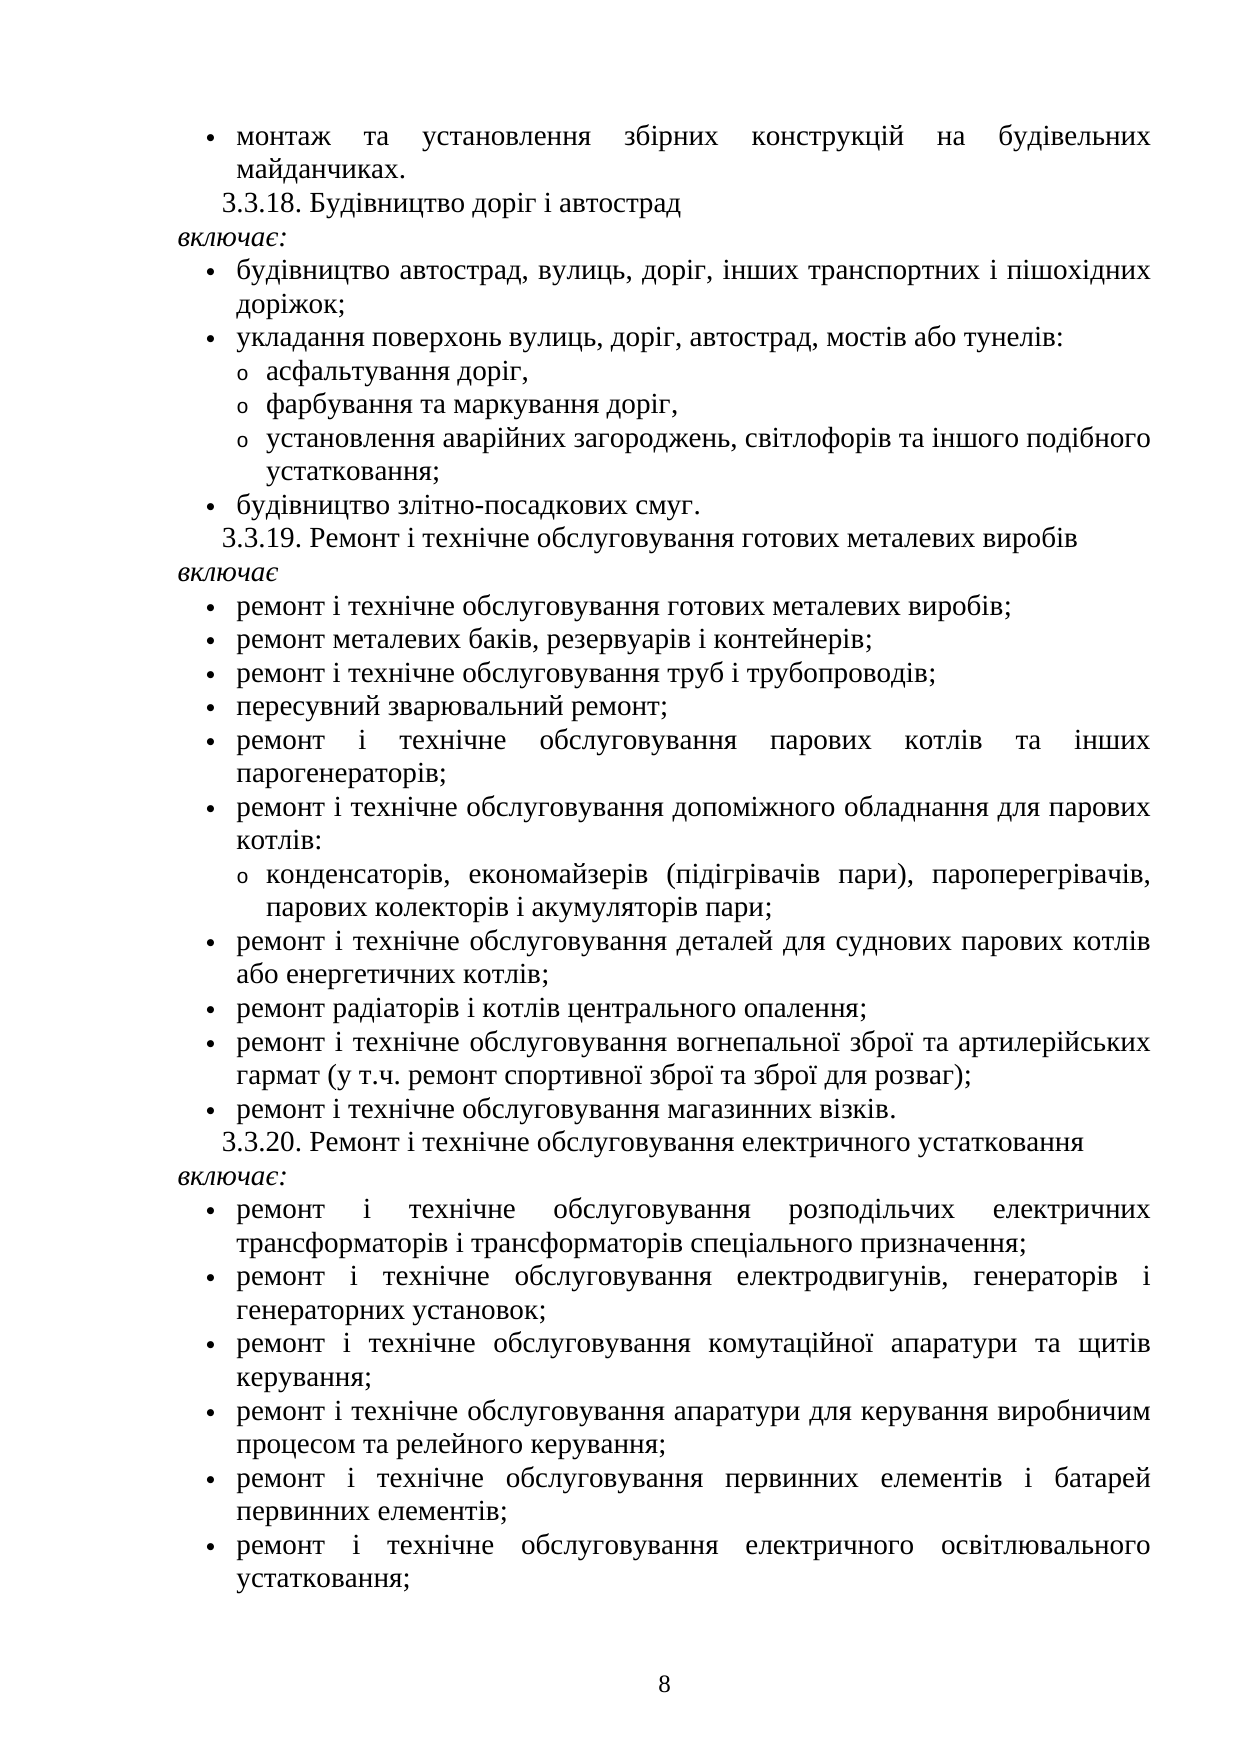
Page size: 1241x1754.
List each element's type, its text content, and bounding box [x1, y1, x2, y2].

list ремонт і технічне обслуговування первинних елементів і батарей первинних елементів; [207, 1460, 1152, 1527]
list ремонт і технічне обслуговування магазинних візків. [207, 1091, 1152, 1124]
list установлення аварійних загороджень, світлофорів та іншого подібного устатковання; [236, 420, 1152, 487]
list монтаж та установлення збірних конструкцій на будівельних майданчиках. [207, 118, 1152, 185]
text 3.3.18. Будівництво доріг і автострад [177, 185, 1152, 219]
list ремонт металевих баків, резервуарів і контейнерів; [207, 621, 1152, 655]
list будівництво злітно-посадкових смуг. [207, 487, 1152, 521]
list ремонт і технічне обслуговування вогнепальної зброї та артилерійських гармат (у т.ч. ремонт спортивної зброї та зброї для розваг); [207, 1024, 1152, 1091]
list ремонт радіаторів і котлів центрального опалення; [207, 990, 1152, 1024]
list ремонт і технічне обслуговування деталей для суднових парових котлів або енергетичних котлів; [207, 923, 1152, 990]
list ремонт і технічне обслуговування апаратури для керування виробничим процесом та релейного керування; [207, 1393, 1152, 1460]
list пересувний зварювальний ремонт; [207, 688, 1152, 722]
list ремонт і технічне обслуговування електродвигунів, генераторів і генераторних установок; [207, 1258, 1152, 1326]
list ремонт і технічне обслуговування допоміжного обладнання для парових котлів: [207, 789, 1152, 856]
text 3.3.19. Ремонт і технічне обслуговування готових металевих виробів [177, 521, 1152, 554]
text включає: [177, 219, 1152, 252]
list ремонт і технічне обслуговування готових металевих виробів; [207, 588, 1152, 621]
list конденсаторів, економайзерів (підігрівачів пари), пароперегрівачів, парових колекторів і акумуляторів пари; [236, 856, 1152, 923]
list ремонт і технічне обслуговування труб і трубопроводів; [207, 655, 1152, 688]
list фарбування та маркування доріг, [236, 386, 1152, 420]
list укладання поверхонь вулиць, доріг, автострад, мостів або тунелів: [207, 319, 1152, 353]
list будівництво автострад, вулиць, доріг, інших транспортних і пішохідних доріжок; [207, 252, 1152, 319]
text включає: [177, 1158, 1152, 1191]
text 3.3.20. Ремонт і технічне обслуговування електричного устатковання [177, 1124, 1152, 1158]
list ремонт і технічне обслуговування парових котлів та інших парогенераторів; [207, 722, 1152, 789]
list ремонт і технічне обслуговування комутаційної апаратури та щитів керування; [207, 1326, 1152, 1393]
text включає [177, 554, 1152, 588]
list асфальтування доріг, [236, 353, 1152, 386]
list ремонт і технічне обслуговування електричного освітлювального устатковання; [207, 1527, 1152, 1594]
list ремонт і технічне обслуговування розподільчих електричних трансформаторів і трансформаторів спеціального призначення; [207, 1191, 1152, 1258]
